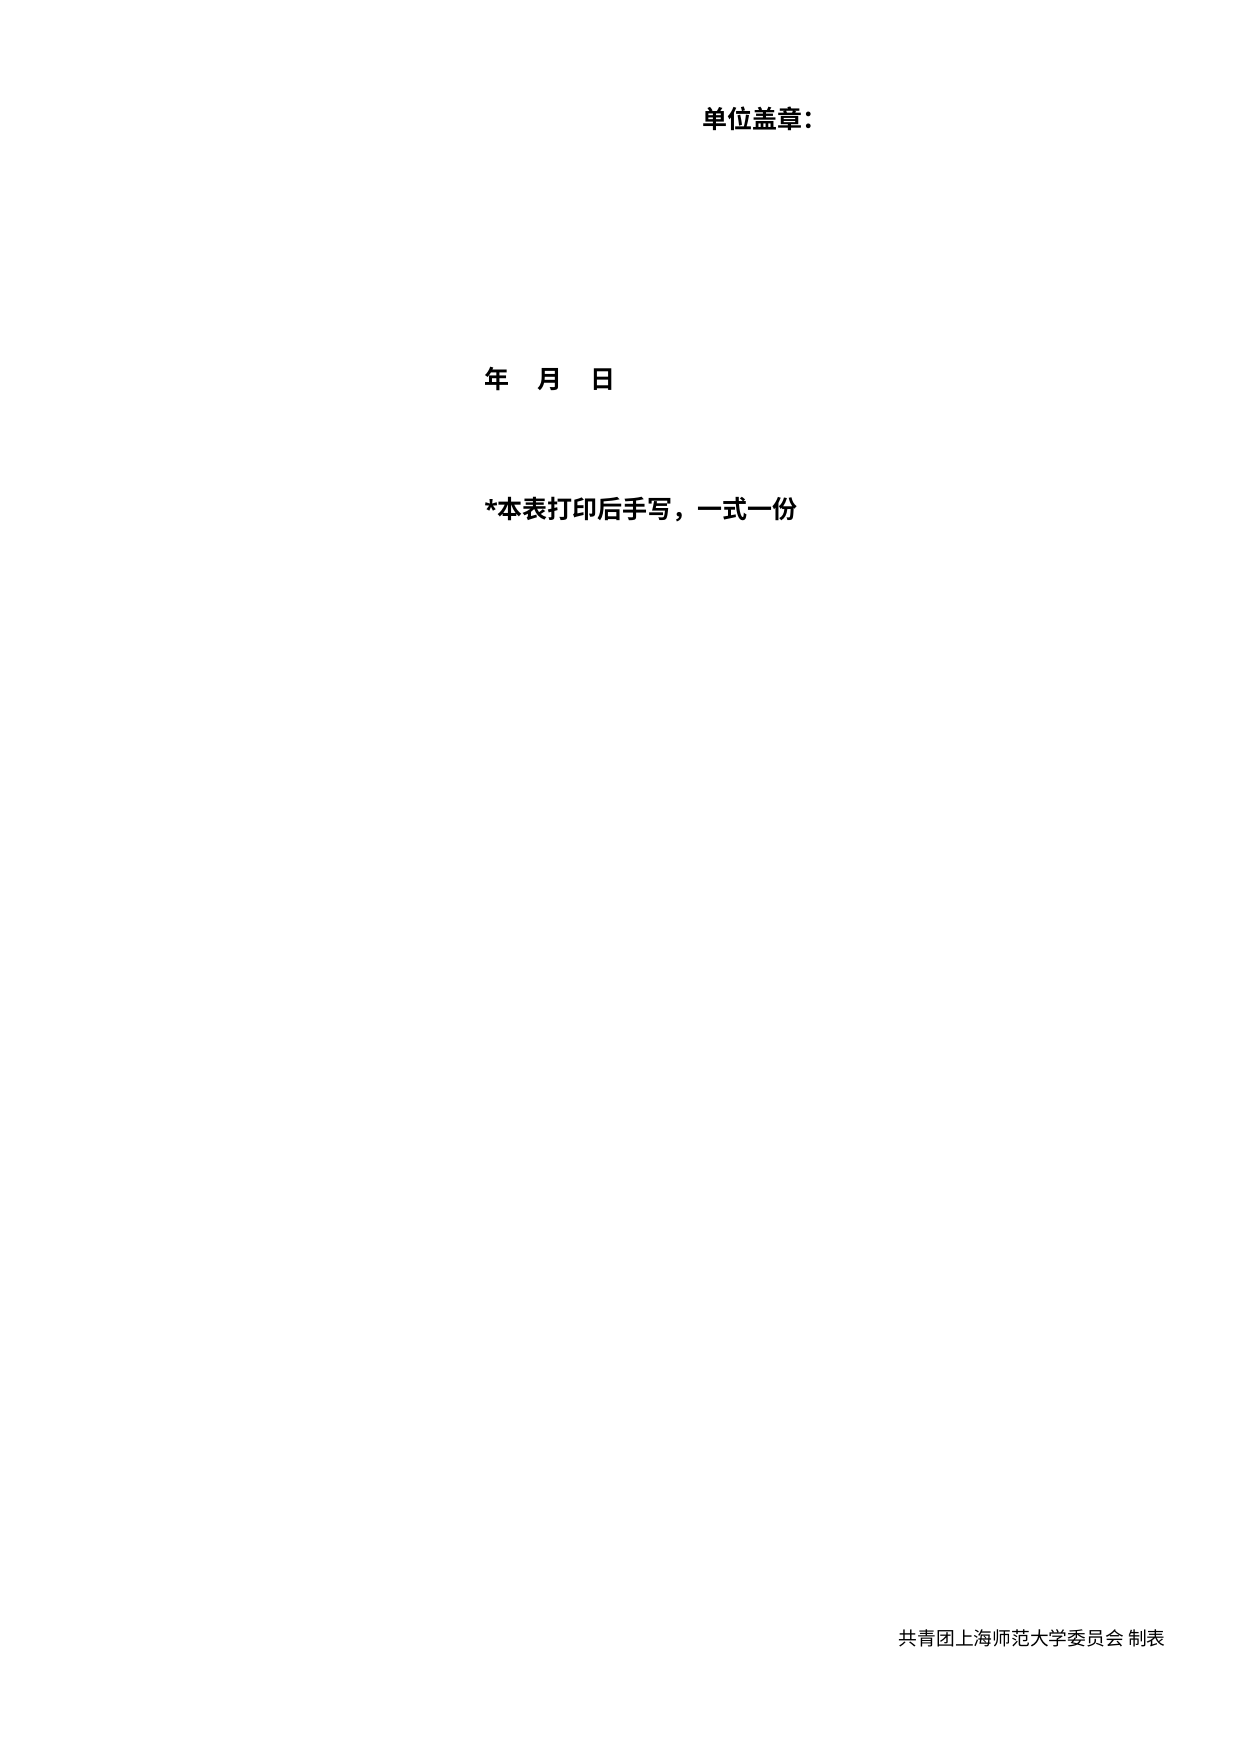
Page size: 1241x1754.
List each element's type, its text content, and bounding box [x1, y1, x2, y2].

text *本表打印后手写，一式一份 [75, 475, 1208, 540]
text 年 月 日 [75, 345, 1208, 410]
text 单位盖章： [75, 85, 965, 150]
